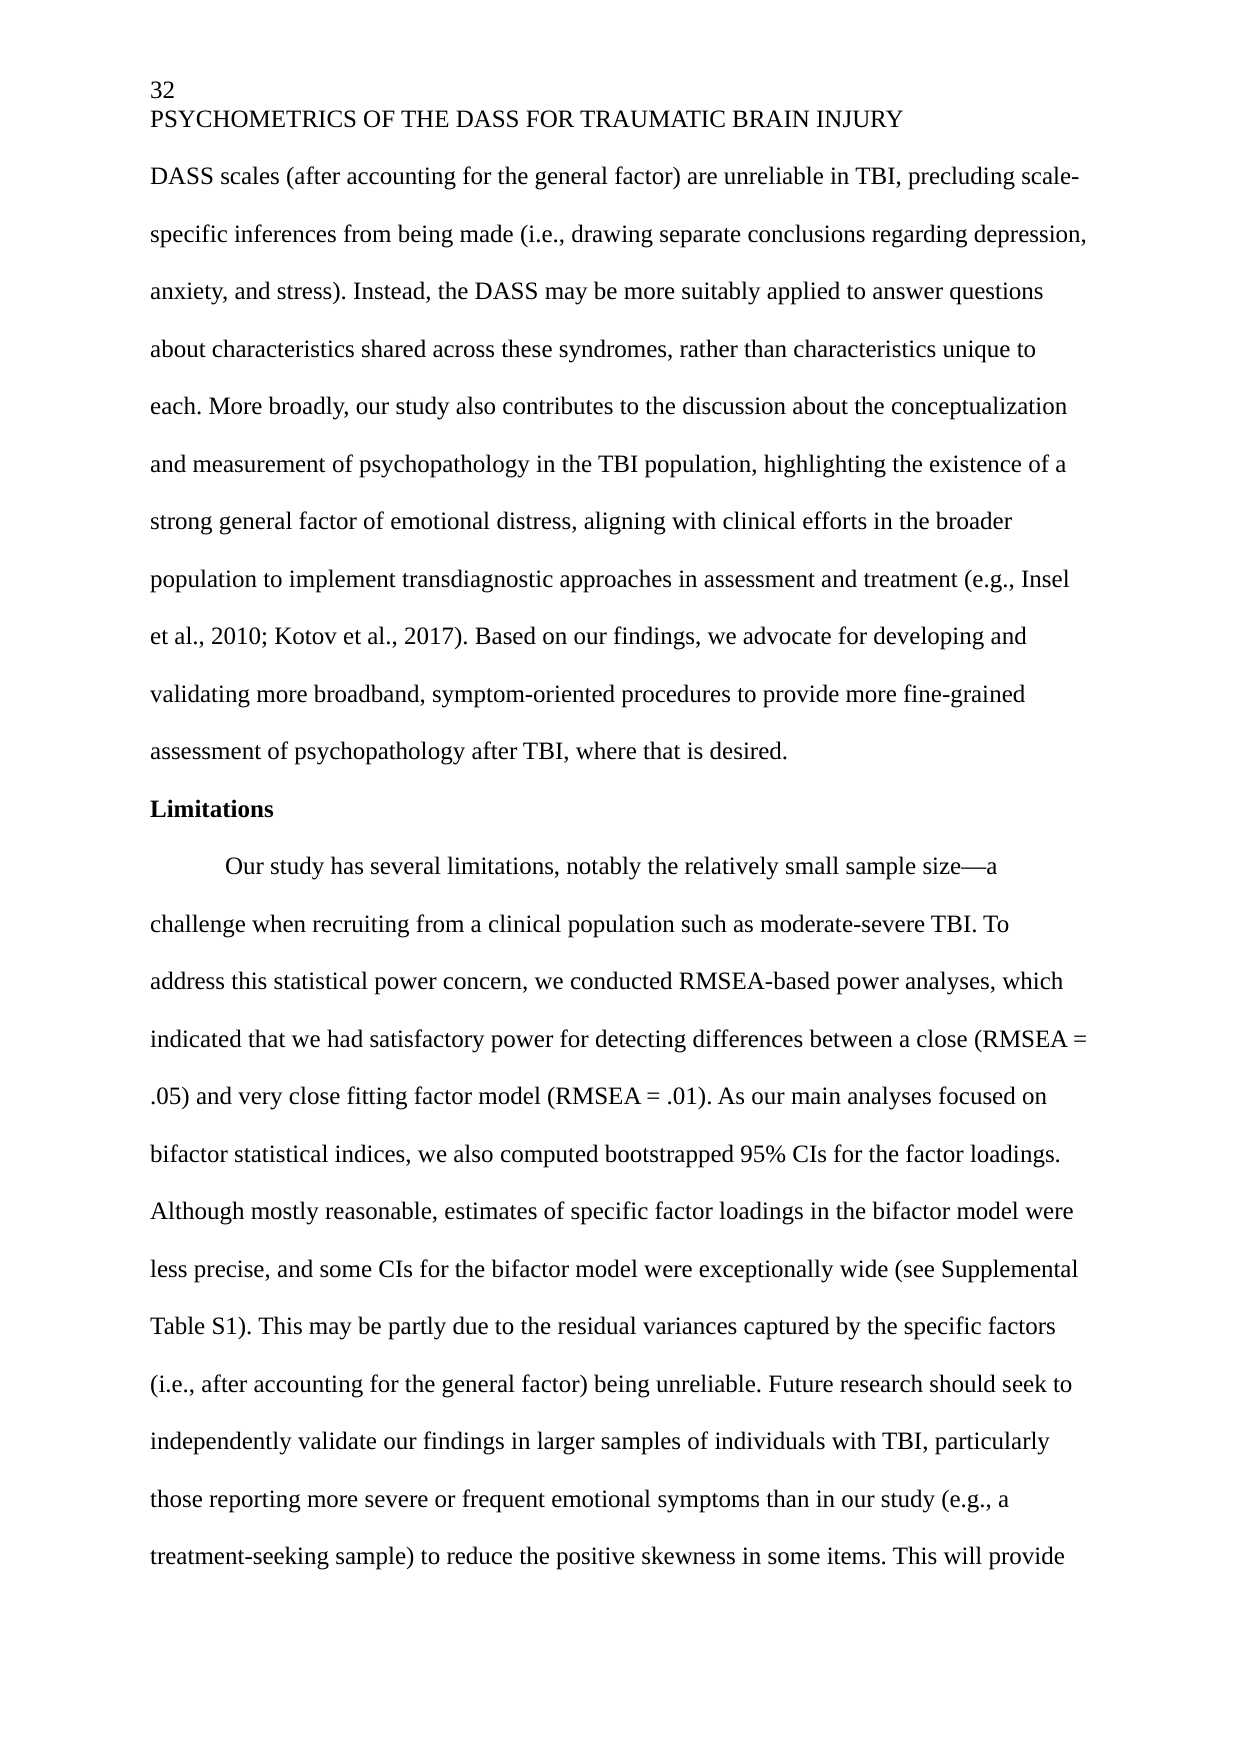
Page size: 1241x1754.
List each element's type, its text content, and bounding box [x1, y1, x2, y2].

subtitle Limitations [150, 794, 1090, 822]
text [150, 161, 1090, 765]
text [150, 851, 1090, 1570]
